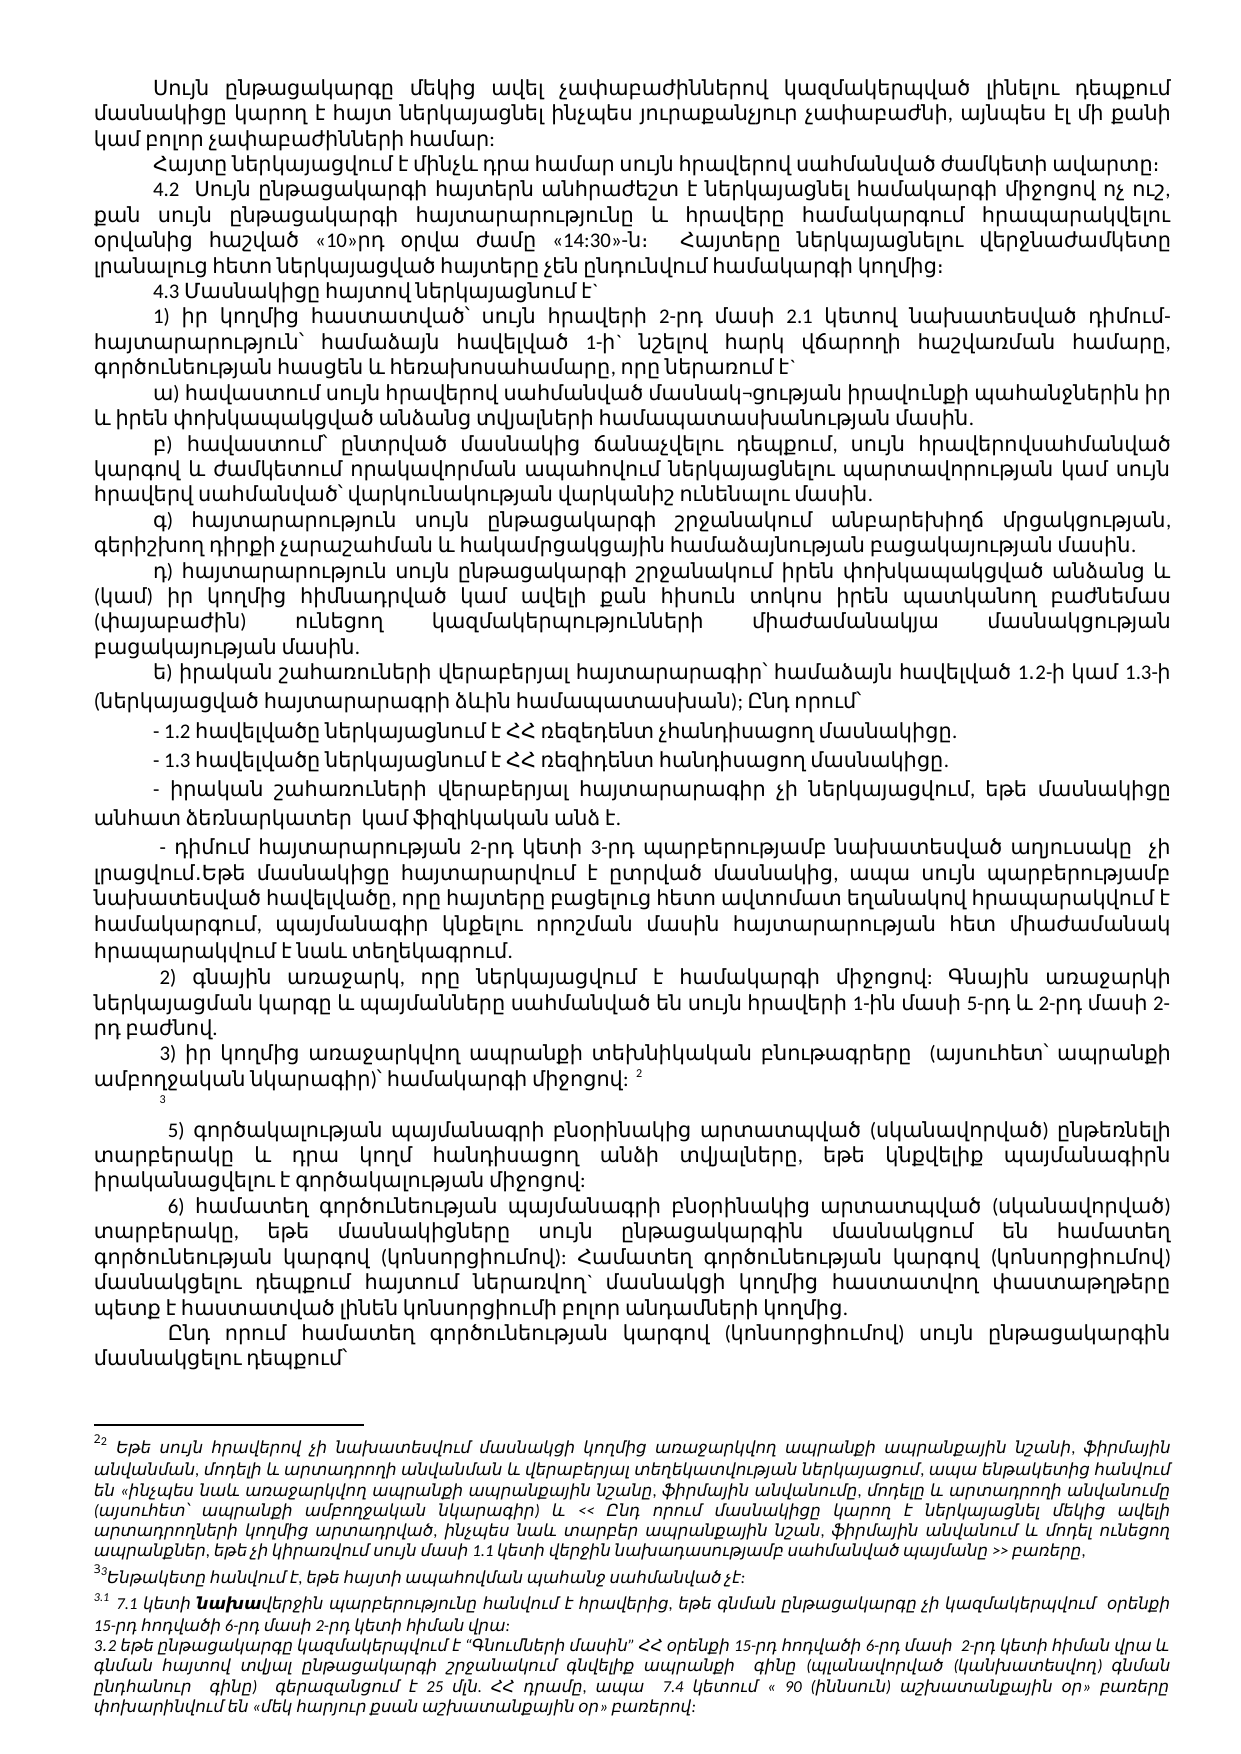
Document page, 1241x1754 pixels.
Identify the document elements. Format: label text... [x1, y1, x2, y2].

text Ընդ որում համատեղ գործունեության կարգով (կոնսորցիումով) սույն ընթացակարգին մասնակցելու դեպքում՝ [94, 1320, 1171, 1371]
text - իրական շահառուների վերաբերյալ հայտարարագիր չի ներկայացվում, եթե մասնակիցը անհատ ձեռնարկատեր կամ ֆիզիկական անձ է. [94, 776, 1171, 831]
text 3) իր կողմից առաջարկվող ապրանքի տեխնիկական բնութագրերը (այսուհետ՝ ապրանքի ամբողջական նկարագիր)՝ համակարգի միջոցով: 2 [94, 1041, 1171, 1091]
text Հայտը ներկայացվում է մինչև դրա համար սույն հրավերով սահմանված ժամկետի ավարտը։ [94, 151, 1171, 177]
text 1) իր կողմից հաստատված՝ սույն հրավերի 2-րդ մասի 2.1 կետով նախատեսված դիմում-հայտարարություն՝ համաձայն հավելված 1-ի` նշելով հարկ վճարողի հաշվառման համարը, գործունեության հասցեն և հեռախոսահամարը, որը ներառում է` [94, 304, 1171, 380]
text 6) համատեղ գործունեության պայմանագրի բնօրինակից արտատպված (սկանավորված) տարբերակը, եթե մասնակիցները սույն ընթացակարգին մասնակցում են համատեղ գործունեության կարգով (կոնսորցիումով): Համատեղ գործունեության կարգով (կոնսորցիումով) մասնակցելու դեպքում հայտում ներառվող` մասնակցի կողմից հաստատվող փաստաթղթերը պետք է հաստատված լինեն կոնսորցիումի բոլոր անդամների կողմից. [94, 1193, 1171, 1320]
text Սույն ընթացակարգը մեկից ավել չափաբաժիններով կազմակերպված լինելու դեպքում մասնակիցը կարող է հայտ ներկայացնել ինչպես յուրաքանչյուր չափաբաժնի, այնպես էլ մի քանի կամ բոլոր չափաբաժինների համար: [94, 75, 1171, 151]
text - 1.3 հավելվածը ներկայացնում է ՀՀ ռեզիդենտ հանդիսացող մասնակիցը. [94, 747, 1171, 772]
text 4.3 Մասնակիցը հայտով ներկայացնում է` [94, 278, 1171, 304]
text գ) հայտարարություն սույն ընթացակարգի շրջանակում անբարեխիղճ մրցակցության, գերիշխող դիրքի չարաշահման և հակամրցակցային համաձայնության բացակայության մասին. [94, 507, 1171, 558]
text - 1.2 հավելվածը ներկայացնում է ՀՀ ռեզեդենտ չհանդիսացող մասնակիցը. [94, 718, 1171, 743]
text դ) հայտարարություն սույն ընթացակարգի շրջանակում իրեն փոխկապակցված անձանց և (կամ) իր կողմից հիմնադրված կամ ավելի քան հիսուն տոկոս իրեն պատկանող բաժնեմաս (փայաբաժին) ունեցող կազմակերպությունների միաժամանակյա մասնակցության բացակայության մասին. [94, 558, 1171, 659]
text - դիմում հայտարարության 2-րդ կետի 3-րդ պարբերությամբ նախատեսված աղյուսակը չի լրացվում․Եթե մասնակիցը հայտարարվում է ըտրված մասնակից, ապա սույն պարբերությամբ նախատեսված հավելվածը, որը հայտերը բացելուց հետո ավտոմատ եղանակով հրապարակվում է համակարգում, պայմանագիր կնքելու որոշման մասին հայտարարության հետ միաժամանակ հրապարակվում է նաև տեղեկագրում. [94, 834, 1171, 964]
text 2) գնային առաջարկ, որը ներկայացվում է համակարգի միջոցով: Գնային առաջարկի ներկայացման կարգը և պայմանները սահմանված են սույն հրավերի 1-ին մասի 5-րդ և 2-րդ մասի 2-րդ բաժնով. [94, 964, 1171, 1041]
text 3 [94, 1091, 1171, 1117]
text ա) հավաստում սույն հրավերով սահմանված մասնակ¬ցության իրավունքի պահանջներին իր և իրեն փոխկապակցված անձանց տվյալների համապատասխանության մասին. [94, 380, 1171, 431]
text 5) գործակալության պայմանագրի բնօրինակից արտատպված (սկանավորված) ընթեռնելի տարբերակը և դրա կողմ հանդիսացող անձի տվյալները, եթե կնքվելիք պայմանագիրն իրականացվելու է գործակալության միջոցով: [94, 1117, 1171, 1193]
text ե) իրական շահառուների վերաբերյալ հայտարարագիր՝ համաձայն հավելված 1․2-ի կամ 1.3-ի (ներկայացված հայտարարագրի ձևին համապատասխան); Ընդ որում՝ [94, 659, 1171, 714]
text 4.2 Սույն ընթացակարգի հայտերն անհրաժեշտ է ներկայացնել համակարգի միջոցով ոչ ուշ, քան սույն ընթացակարգի հայտարարությունը և հրավերը համակարգում հրապարակվելու օրվանից հաշված «10»րդ օրվա ժամը «14:30»-ն։ Հայտերը ներկայացնելու վերջնաժամկետը լրանալուց հետո ներկայացված հայտերը չեն ընդունվում համակարգի կողմից։ [94, 177, 1171, 278]
text բ) հավաստում՝ ընտրված մասնակից ճանաչվելու դեպքում, սույն հրավերովսահմանված կարգով և ժամկետում որակավորման ապահովում ներկայացնելու պարտավորության կամ սույն հրավերվ սահմանված՝ վարկունակության վարկանիշ ունենալու մասին. [94, 431, 1171, 507]
